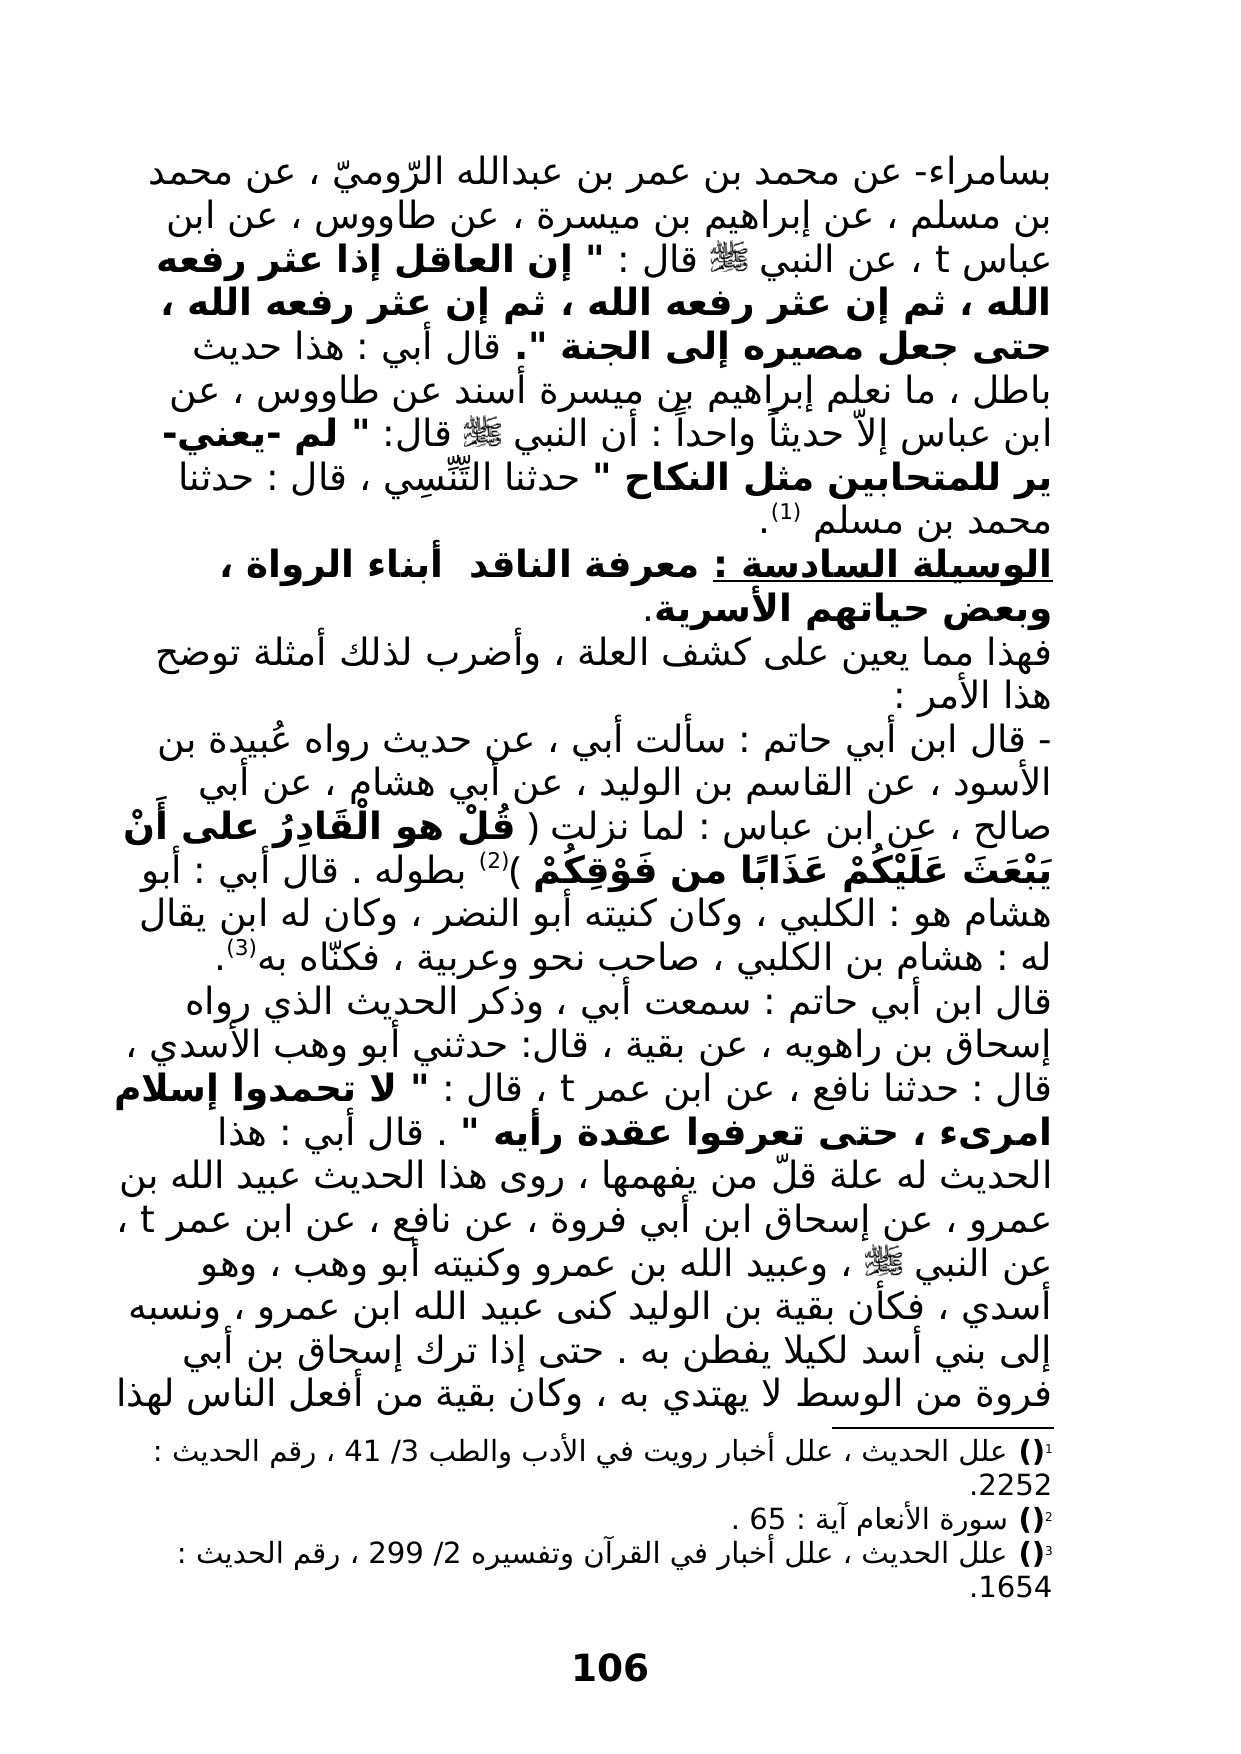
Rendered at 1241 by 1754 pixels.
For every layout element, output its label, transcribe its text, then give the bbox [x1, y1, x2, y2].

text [112, 979, 1053, 1416]
text - قال ابن أبي حاتم : سألت أبي ، عن حديث رواه عُبيدة بن الأسود ، عن القاسم بن الوليد ، عن أبي هشام ، عن أبي صالح ، عن ابن عباس : لما نزلت ﴿ قُلْ هو الْقَادِرُ على أَنْ يَبْعَثَ عَلَيْكُمْ عَذَابًا من فَوْقِكُمْ ﴾() بطوله . قال أبي : أبو هشام هو : الكلبي ، وكان كنيته أبو النضر ، وكان له ابن يقال له : هشام بن الكلبي ، صاحب نحو وعربية ، فكنّاه به(). [112, 717, 1053, 979]
picture [865, 1244, 903, 1276]
text فهذا مما يعين على كشف العلة ، وأضرب لذلك أمثلة توضح هذا الأمر : [112, 630, 1053, 717]
text بسامراء- عن محمد بن عمر بن عبدالله الرّوميّ ، عن محمد بن مسلم ، عن إبراهيم بن ميسرة ، عن طاووس ، عن ابن عباس ، عن النبي قال : " إن العاقل إذا عثر رفعه الله ، ثم إن عثر رفعه الله ، ثم إن عثر رفعه الله ، حتى جعل مصيره إلى الجنة ". قال أبي : هذا حديث باطل ، ما نعلم إبراهيم بن ميسرة أسند عن طاووس ، عن ابن عباس إلاّ حديثاً واحداً : أن النبي قال: " لم -يعني- ير للمتحابين مثل النكاح " حدثنا التِّنِّسِي ، قال : حدثنا محمد بن مسلم (). [112, 150, 1053, 543]
picture [463, 415, 501, 447]
picture [710, 240, 748, 272]
text الوسيلة السادسة : معرفة الناقد أبناء الرواة ، وبعض حياتهم الأسرية. [112, 543, 1053, 630]
